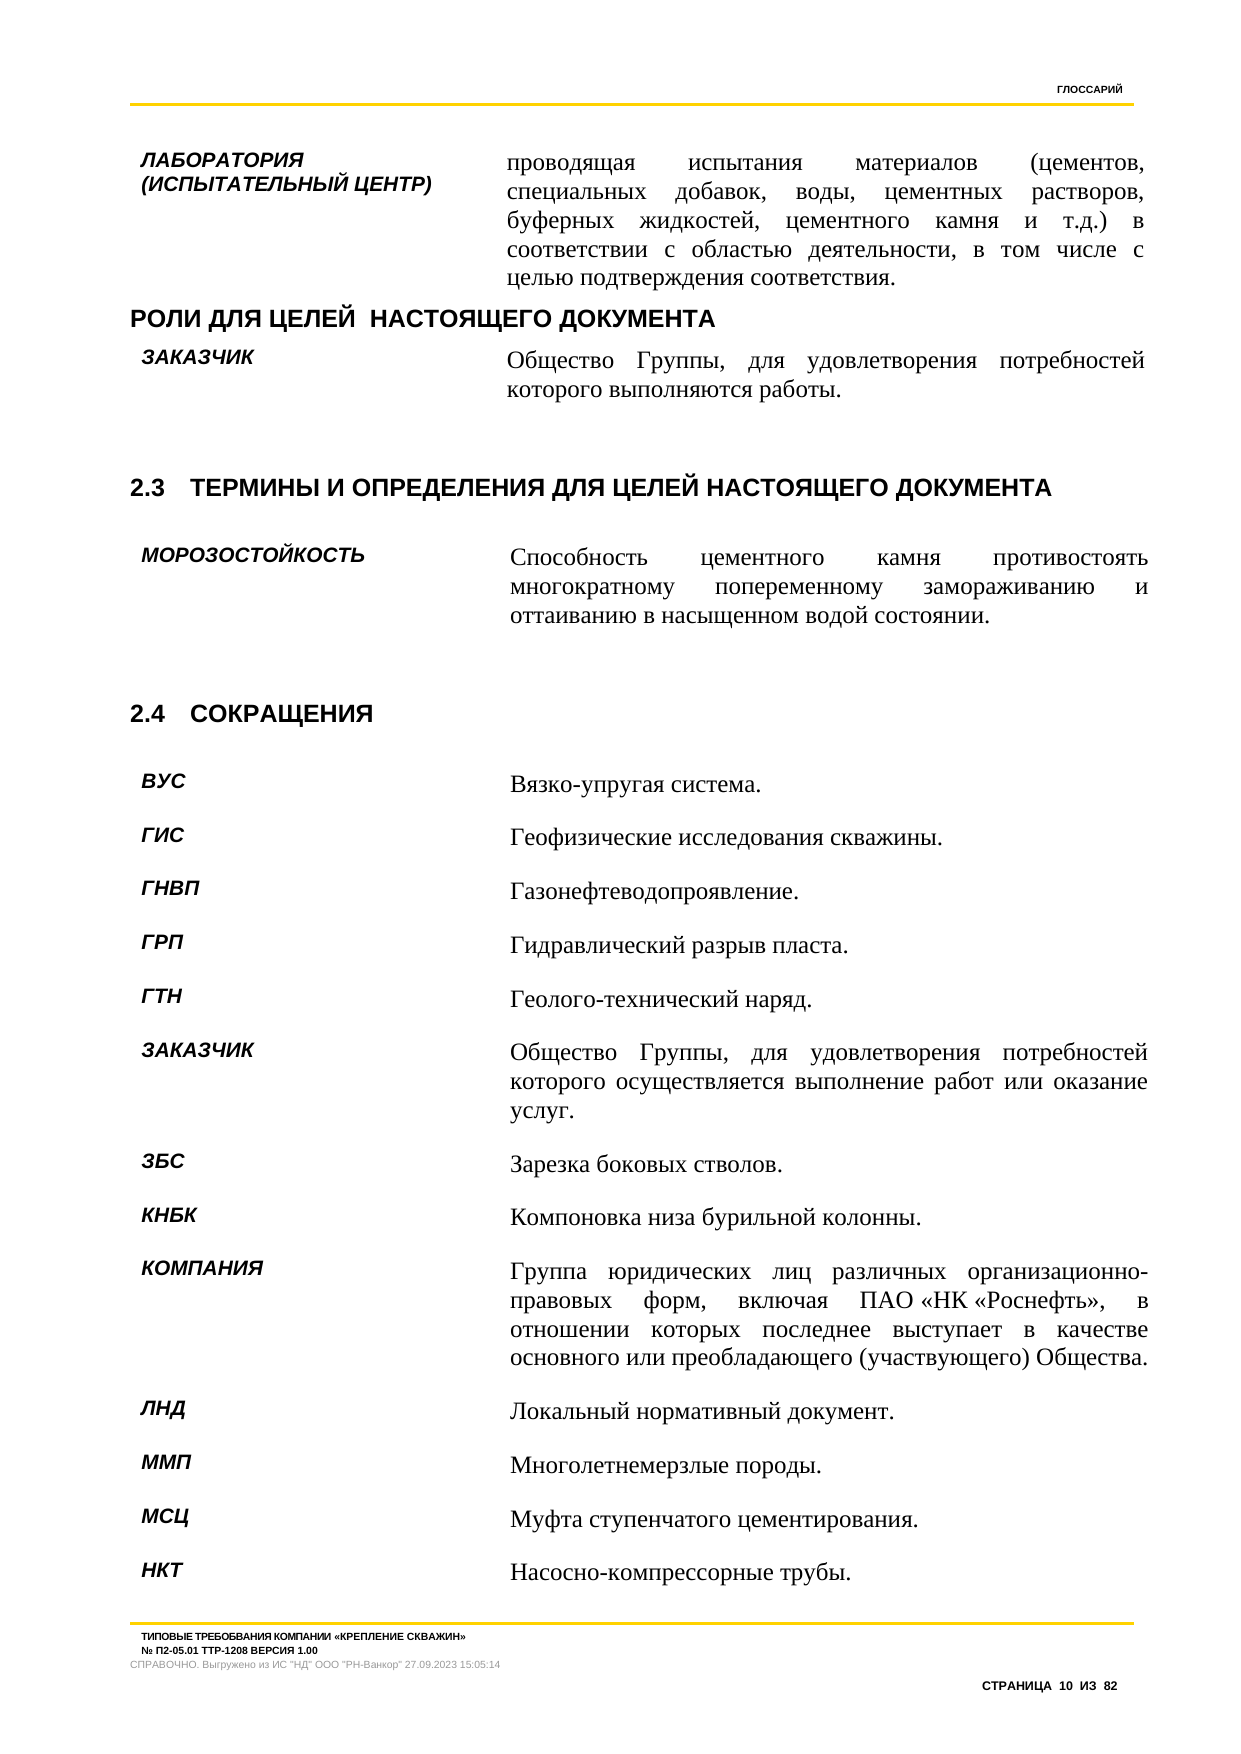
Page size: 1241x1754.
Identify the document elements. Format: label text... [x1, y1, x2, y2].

table_cell Насосно-компрессорные трубы. [499, 1545, 1160, 1599]
text ТЕРМИНЫ И ОПРЕДЕЛЕНИЯ ДЛЯ ЦЕЛЕЙ НАСТОЯЩЕГО ДОКУМЕНТА [130, 472, 1134, 501]
table_cell ЗБС [130, 1136, 498, 1190]
table_cell Зарезка боковых стволов. [499, 1136, 1160, 1190]
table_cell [130, 135, 495, 304]
table_header МОРОЗОСТОЙКОСТЬ [130, 530, 498, 641]
text СОКРАЩЕНИЯ [130, 699, 1134, 727]
table_cell МСЦ [130, 1491, 498, 1545]
table_cell Группа юридических лиц различных организационно-правовых форм, включая ПАО «НК «Роснефть», в отношении которых последнее выступает в качестве основного или преобладающего (участвующего) Общества. [499, 1244, 1160, 1384]
table_header Общество Группы, для удовлетворения потребностей которого выполняются работы. [495, 333, 1156, 415]
table_cell Локальный нормативный документ. [499, 1384, 1160, 1437]
table_cell ЗАКАЗЧИК [130, 1025, 498, 1136]
table_cell ГИС [130, 810, 498, 864]
table_cell Многолетнемерзлые породы. [499, 1438, 1160, 1491]
table_cell Гидравлический разрыв пласта. [499, 918, 1160, 971]
table_cell Газонефтеводопроявление. [499, 864, 1160, 917]
table_header Вязко-упругая система. [499, 756, 1160, 810]
table_cell ГРП [130, 918, 498, 971]
table_cell Геолого-технический наряд. [499, 971, 1160, 1025]
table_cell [495, 135, 1156, 304]
table_cell ГТН [130, 971, 498, 1025]
table_cell Общество Группы, для удовлетворения потребностей которого осуществляется выполнение работ или оказание услуг. [499, 1025, 1160, 1136]
table_cell КОМПАНИЯ [130, 1244, 498, 1384]
table_cell НКТ [130, 1545, 498, 1599]
table_header ЗАКАЗЧИК [130, 333, 495, 415]
table_cell Геофизические исследования скважины. [499, 810, 1160, 864]
table_cell ГНВП [130, 864, 498, 917]
list РОЛИ ДЛЯ ЦЕЛЕЙ НАСТОЯЩЕГО ДОКУМЕНТА [130, 304, 1134, 332]
table_header ВУС [130, 756, 498, 810]
table_cell ММП [130, 1438, 498, 1491]
table_cell Муфта ступенчатого цементирования. [499, 1491, 1160, 1545]
table_header Способность цементного камня противостоять многократному попеременному замораживанию и оттаиванию в насыщенном водой состоянии. [499, 530, 1160, 641]
table_cell Компоновка низа бурильной колонны. [499, 1190, 1160, 1244]
table_cell ЛНД [130, 1384, 498, 1437]
table_cell КНБК [130, 1190, 498, 1244]
